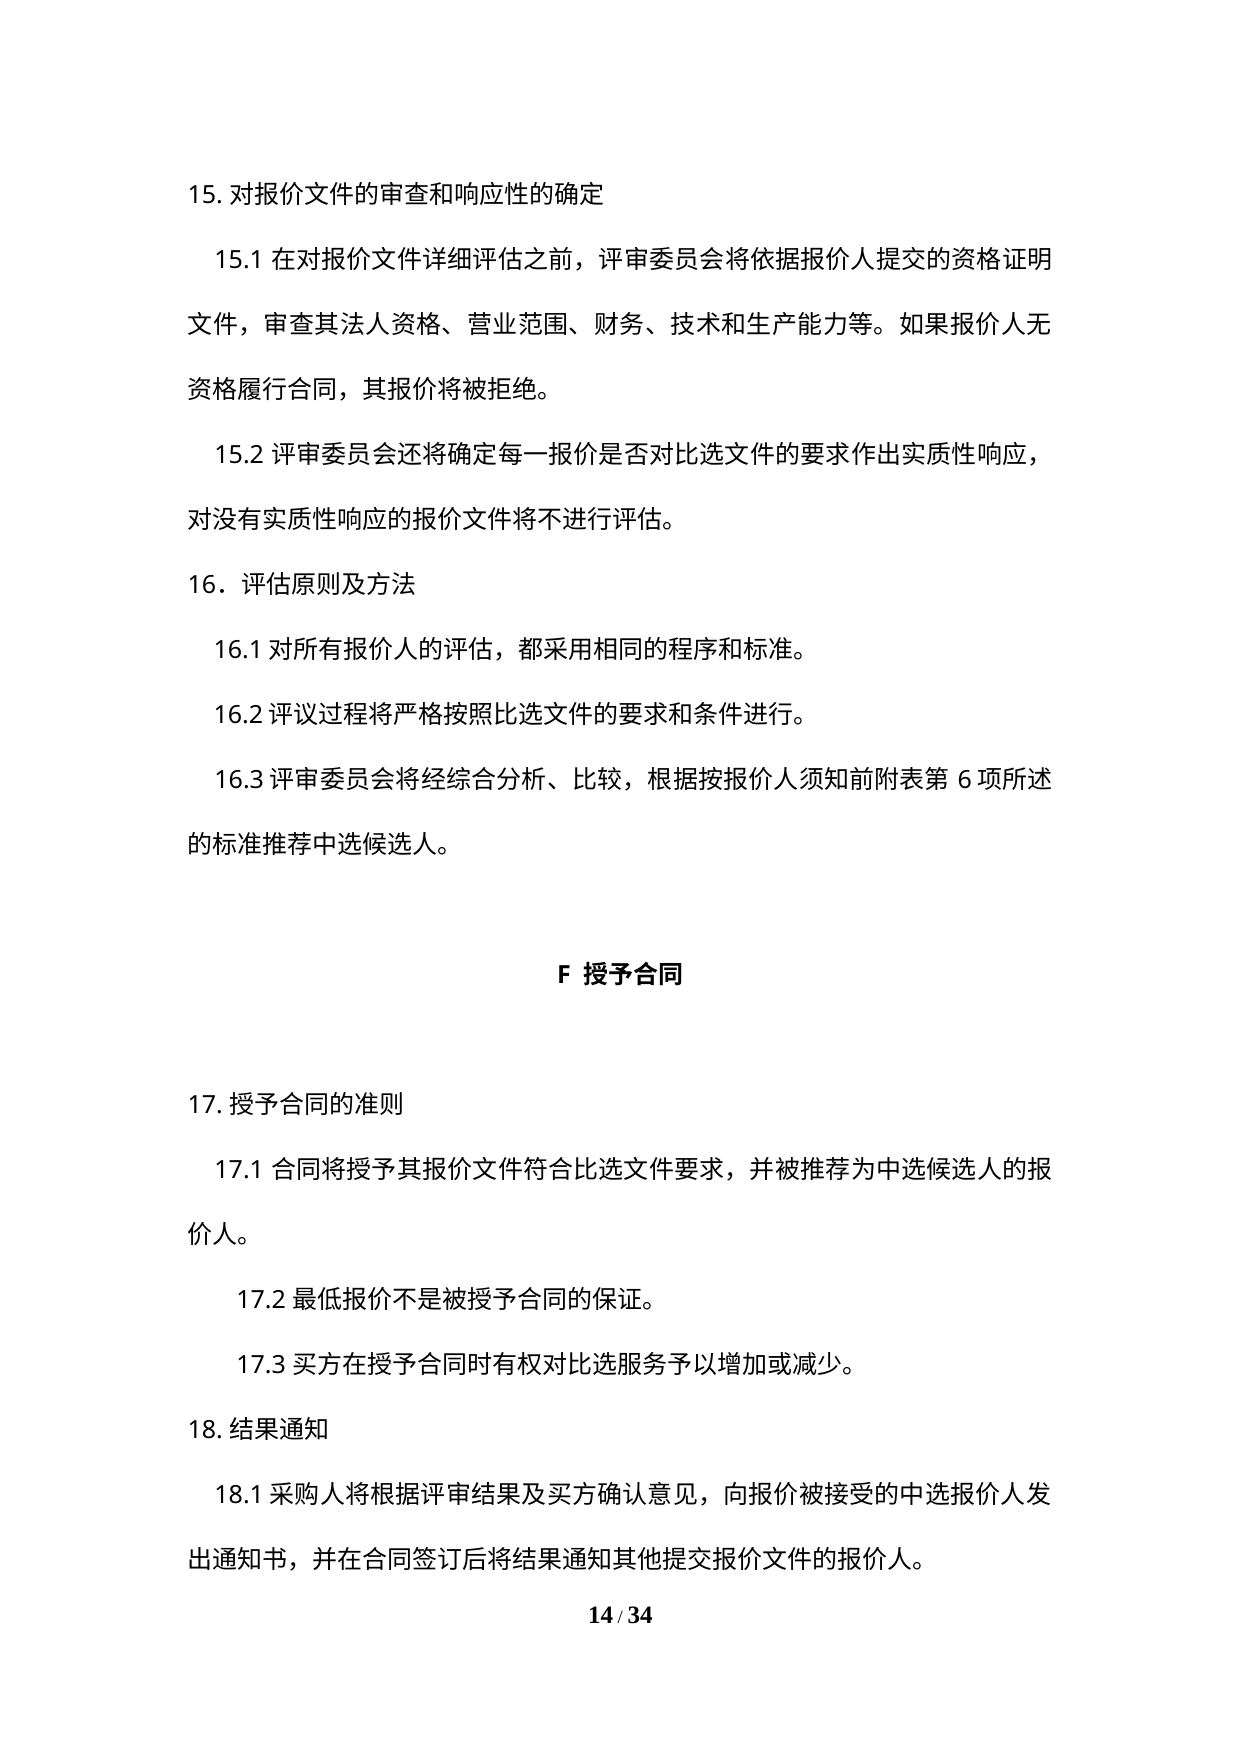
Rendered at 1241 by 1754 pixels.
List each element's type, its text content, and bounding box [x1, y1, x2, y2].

text 17.1 合同将授予其报价文件符合比选文件要求，并被推荐为中选候选人的报价人。 [187, 1135, 1053, 1265]
text 15. 对报价文件的审查和响应性的确定 [187, 160, 1053, 225]
text 16．评估原则及方法 [187, 550, 1053, 615]
text F 授予合同 [187, 940, 1053, 1005]
text 16.3评审委员会将经综合分析、比较，根据按报价人须知前附表第6项所述的标准推荐中选候选人。 [187, 745, 1053, 875]
text 18.1采购人将根据评审结果及买方确认意见，向报价被接受的中选报价人发出通知书，并在合同签订后将结果通知其他提交报价文件的报价人。 [187, 1460, 1053, 1590]
text 16.1对所有报价人的评估，都采用相同的程序和标准。 [187, 615, 1053, 680]
text 16.2评议过程将严格按照比选文件的要求和条件进行。 [187, 680, 1053, 745]
text 18. 结果通知 [187, 1395, 1053, 1460]
text 15.1 在对报价文件详细评估之前，评审委员会将依据报价人提交的资格证明文件，审查其法人资格、营业范围、财务、技术和生产能力等。如果报价人无资格履行合同，其报价将被拒绝。 [187, 225, 1053, 420]
text 17. 授予合同的准则 [187, 1070, 1053, 1135]
text 17.2 最低报价不是被授予合同的保证。 [187, 1265, 1053, 1330]
text 15.2 评审委员会还将确定每一报价是否对比选文件的要求作出实质性响应，对没有实质性响应的报价文件将不进行评估。 [187, 420, 1053, 550]
text 17.3 买方在授予合同时有权对比选服务予以增加或减少。 [187, 1330, 1053, 1395]
